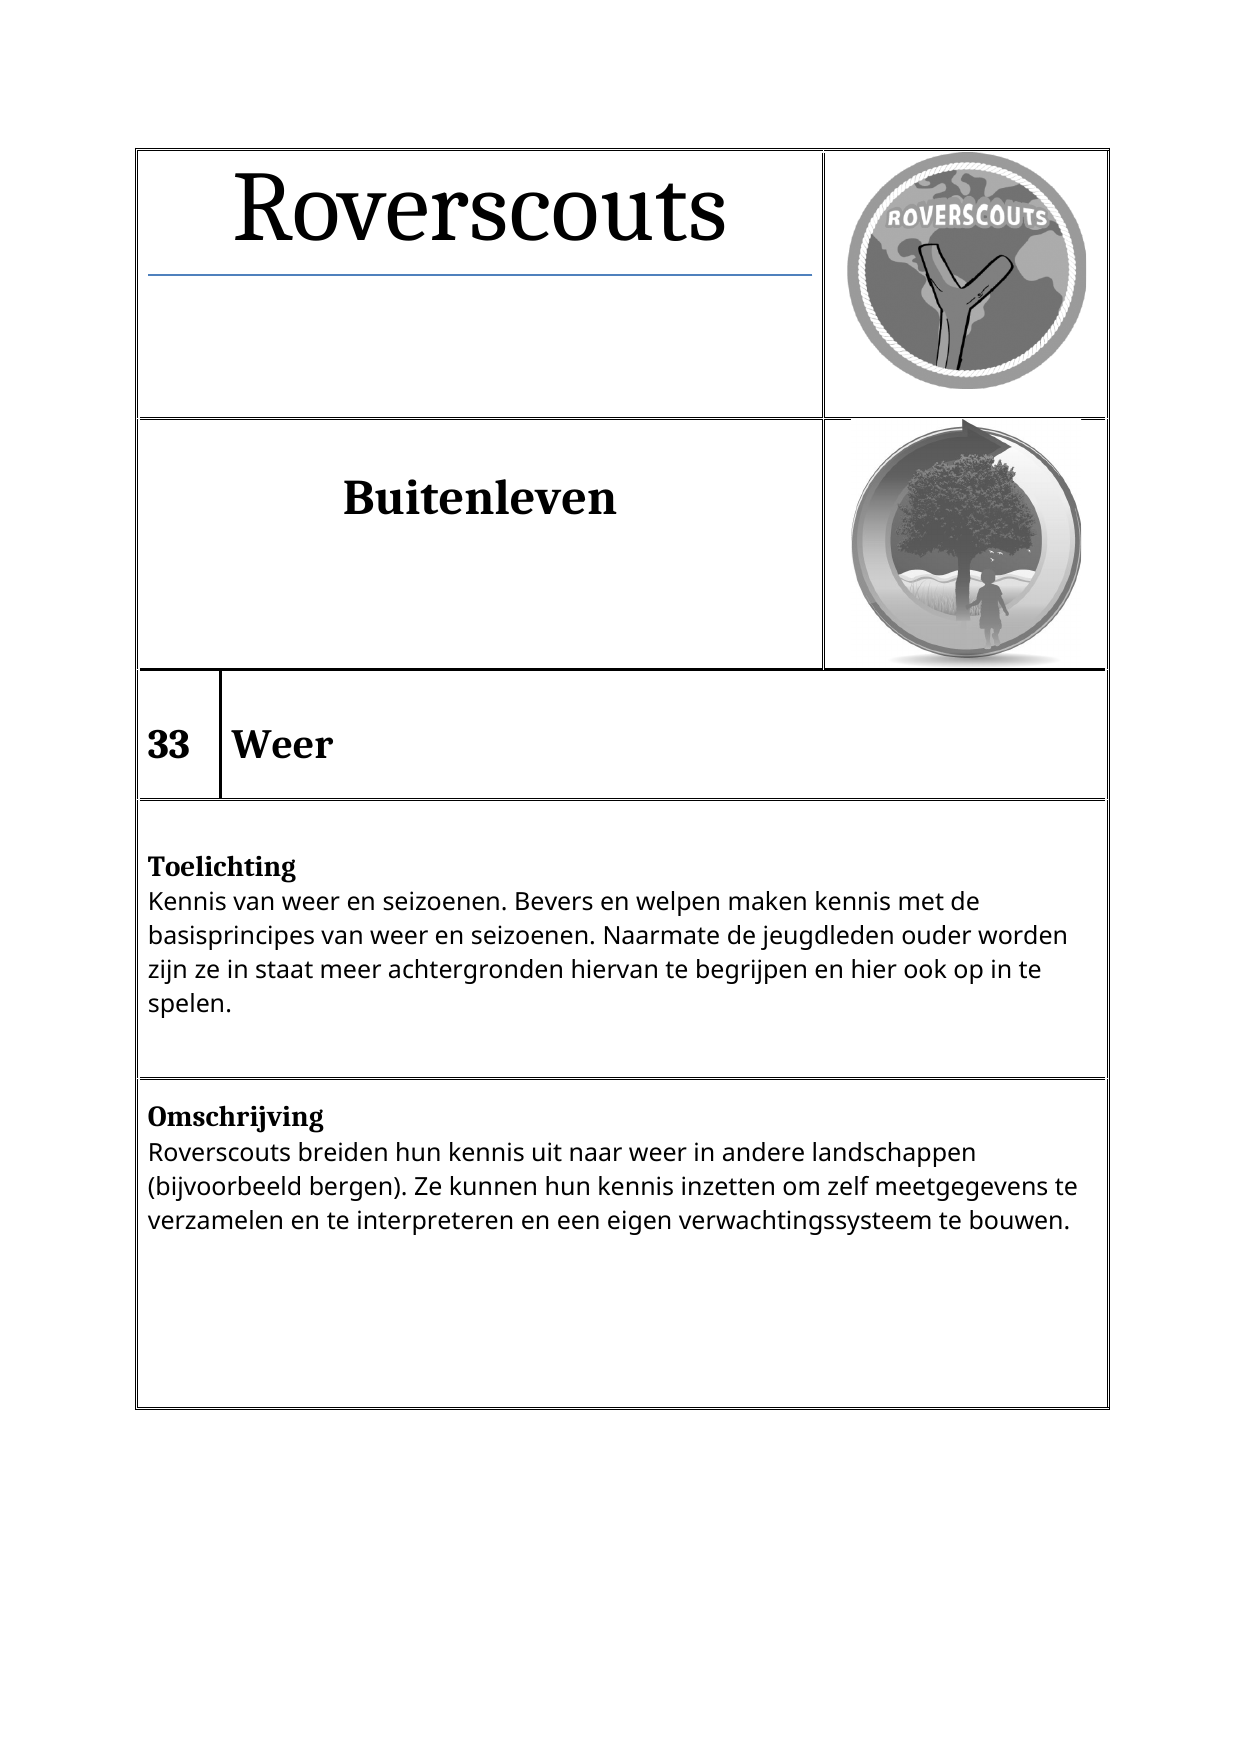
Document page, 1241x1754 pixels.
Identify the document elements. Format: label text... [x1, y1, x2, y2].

picture [851, 419, 1082, 668]
table_cell Toelichting Kennis van weer en seizoenen. Bevers en welpen maken kennis met de basisprincipes van weer en seizoenen. Naarmate de jeugdleden ouder worden zijn ze in staat meer achtergronden hiervan te begrijpen en hier ook op in te spelen. [138, 798, 1107, 1077]
table_header [824, 151, 1107, 417]
table_cell Weer [222, 668, 1108, 797]
table_cell [824, 417, 1108, 668]
table_header Roverscouts [138, 151, 824, 417]
table_cell Omschrijving Roverscouts breiden hun kennis uit naar weer in andere landschappen (bijvoorbeeld bergen). Ze kunnen hun kennis inzetten om zelf meetgegevens te verzamelen en te interpreteren en een eigen verwachtingssysteem te bouwen. [136, 1077, 1108, 1407]
table_cell Buitenleven [136, 417, 824, 668]
table_cell 33 [136, 668, 219, 797]
